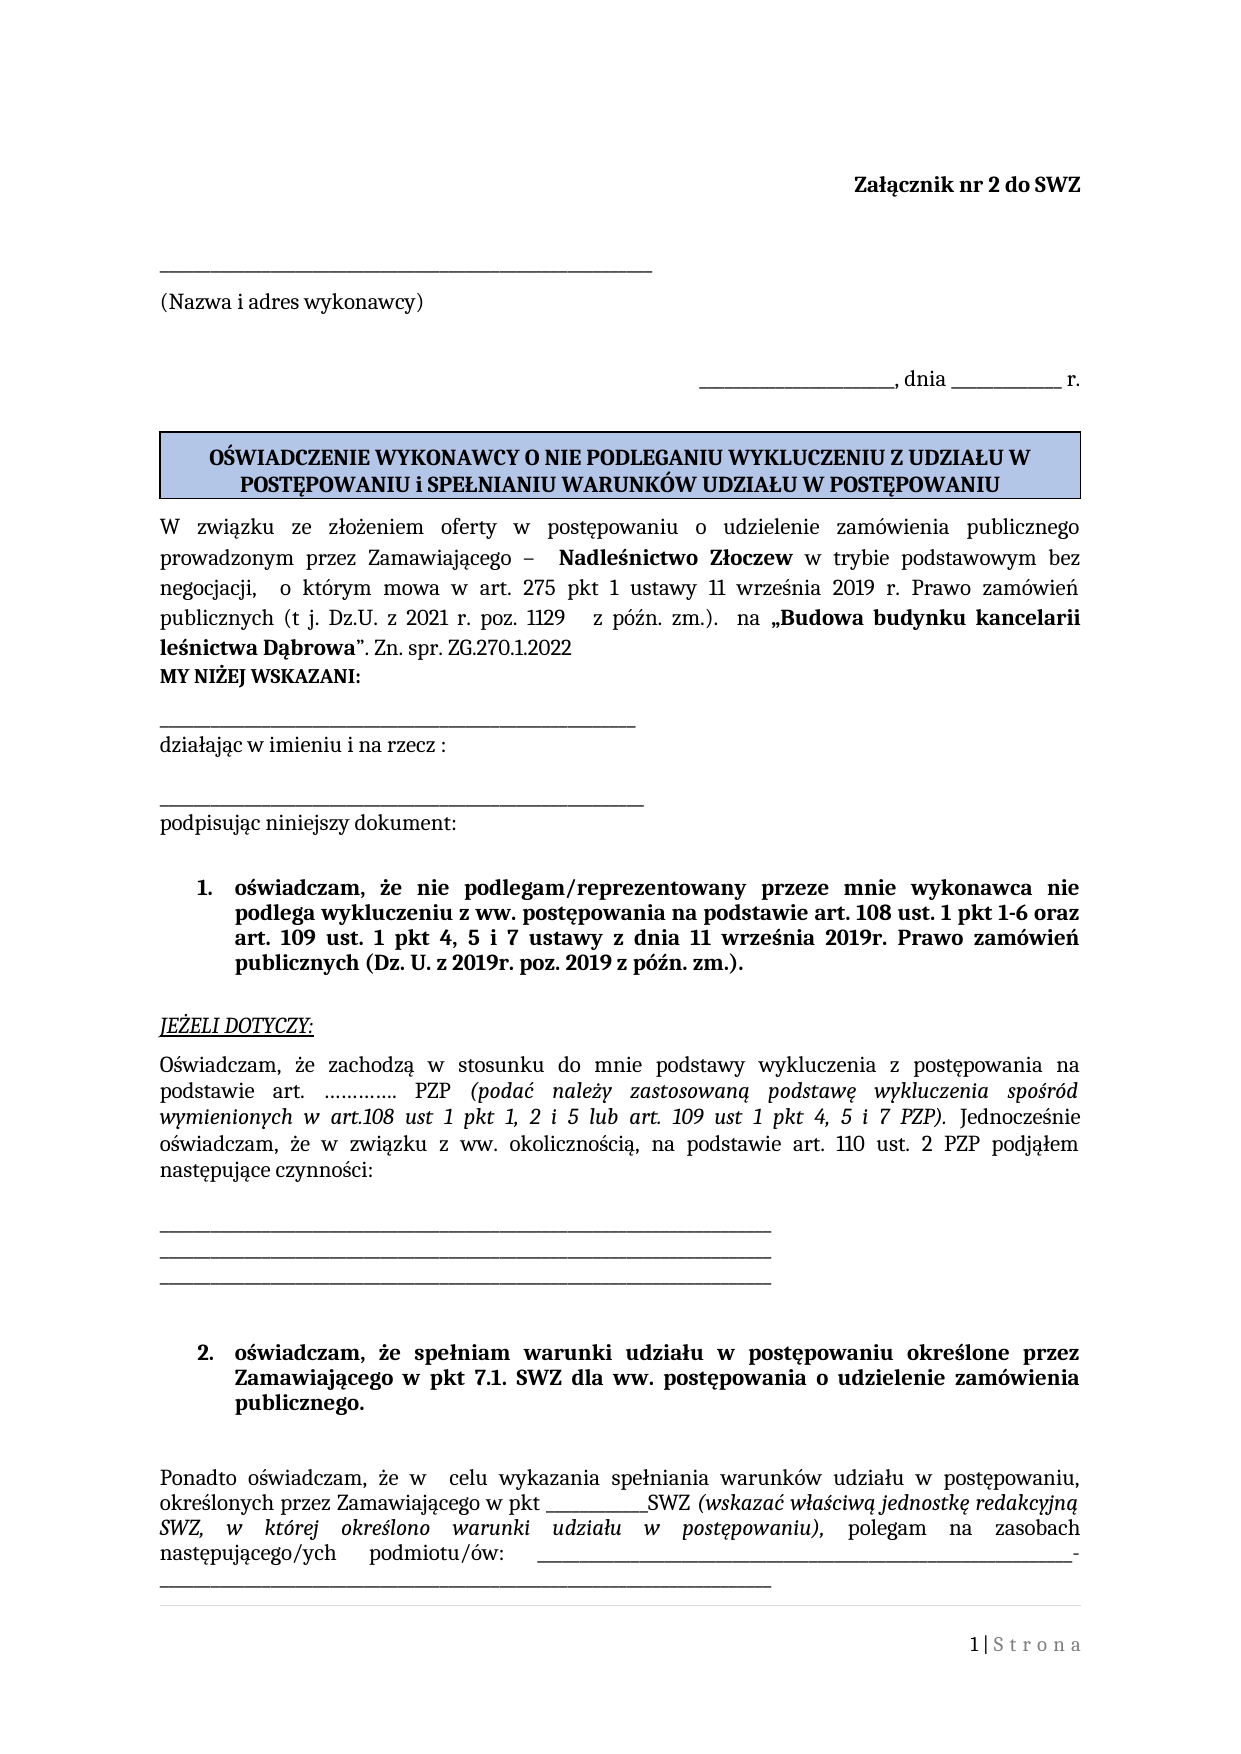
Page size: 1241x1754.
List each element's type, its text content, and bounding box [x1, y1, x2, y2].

text ________________________________________________________________________ [159, 1209, 1081, 1236]
text ________________________________________________________________________ [159, 1262, 1081, 1289]
text działając w imieniu i na rzecz : [159, 732, 1081, 758]
list oświadczam, że nie podlegam/reprezentowany przeze mnie wykonawca nie podlega wykluczeniu z ww. postępowania na podstawie art. 108 ust. 1 pkt 1-6 oraz art. 109 ust. 1 pkt 4, 5 i 7 ustawy z dnia 11 września 2019r. Prawo zamówień publicznych (Dz. U. z 2019r. poz. 2019 z późn. zm.). [197, 875, 1081, 975]
text Ponadto oświadczam, że w celu wykazania spełniania warunków udziału w postępowaniu, określonych przez Zamawiającego w pkt ____________SWZ (wskazać właściwą jednostkę redakcyjną SWZ, w której określono warunki udziału w postępowaniu), polegam na zasobach następującego/ych podmiotu/ów: _______________________________________________________________- ________________________________________________________________________ [159, 1465, 1081, 1590]
text Załącznik nr 2 do SWZ [159, 172, 1081, 198]
text _________________________________________________________ podpisując niniejszy dokument: [159, 783, 1081, 836]
text (Nazwa i adres wykonawcy) [159, 288, 1081, 315]
text _______________________, dnia _____________ r. [159, 366, 1081, 393]
table_header OŚWIADCZENIE WYKONAWCY O NIE PODLEGANIU WYKLUCZENIU Z UDZIAŁU W POSTĘPOWANIU i SPEŁNIANIU WARUNKÓW UDZIAŁU W POSTĘPOWANIU [161, 433, 1080, 498]
text __________________________________________________________ [159, 250, 1081, 276]
text JEŻELI DOTYCZY: [159, 1013, 1081, 1039]
list oświadczam, że spełniam warunki udziału w postępowaniu określone przez Zamawiającego w pkt 7.1. SWZ dla ww. postępowania o udzielenie zamówienia publicznego. [197, 1340, 1081, 1415]
text W związku ze złożeniem oferty w postępowaniu o udzielenie zamówienia publicznego prowadzonym przez Zamawiającego – Nadleśnictwo Złoczew w trybie podstawowym bez negocjacji, o którym mowa w art. 275 pkt 1 ustawy 11 września 2019 r. Prawo zamówień publicznych (t j. Dz.U. z 2021 r. poz. 1129 z późn. zm.). na „Budowa budynku kancelarii leśnictwa Dąbrowa”. Zn. spr. ZG.270.1.2022 [159, 514, 1081, 661]
text Oświadczam, że zachodzą w stosunku do mnie podstawy wykluczenia z postępowania na podstawie art. …………. PZP (podać należy zastosowaną podstawę wykluczenia spośród wymienionych w art.108 ust 1 pkt 1, 2 i 5 lub art. 109 ust 1 pkt 4, 5 i 7 PZP). Jednocześnie oświadczam, że w związku z ww. okolicznością, na podstawie art. 110 ust. 2 PZP podjąłem następujące czynności: [159, 1051, 1081, 1183]
text ________________________________________________________ [159, 705, 1081, 732]
text MY NIŻEJ WSKAZANI: [159, 665, 1081, 689]
text ________________________________________________________________________ [159, 1236, 1081, 1262]
